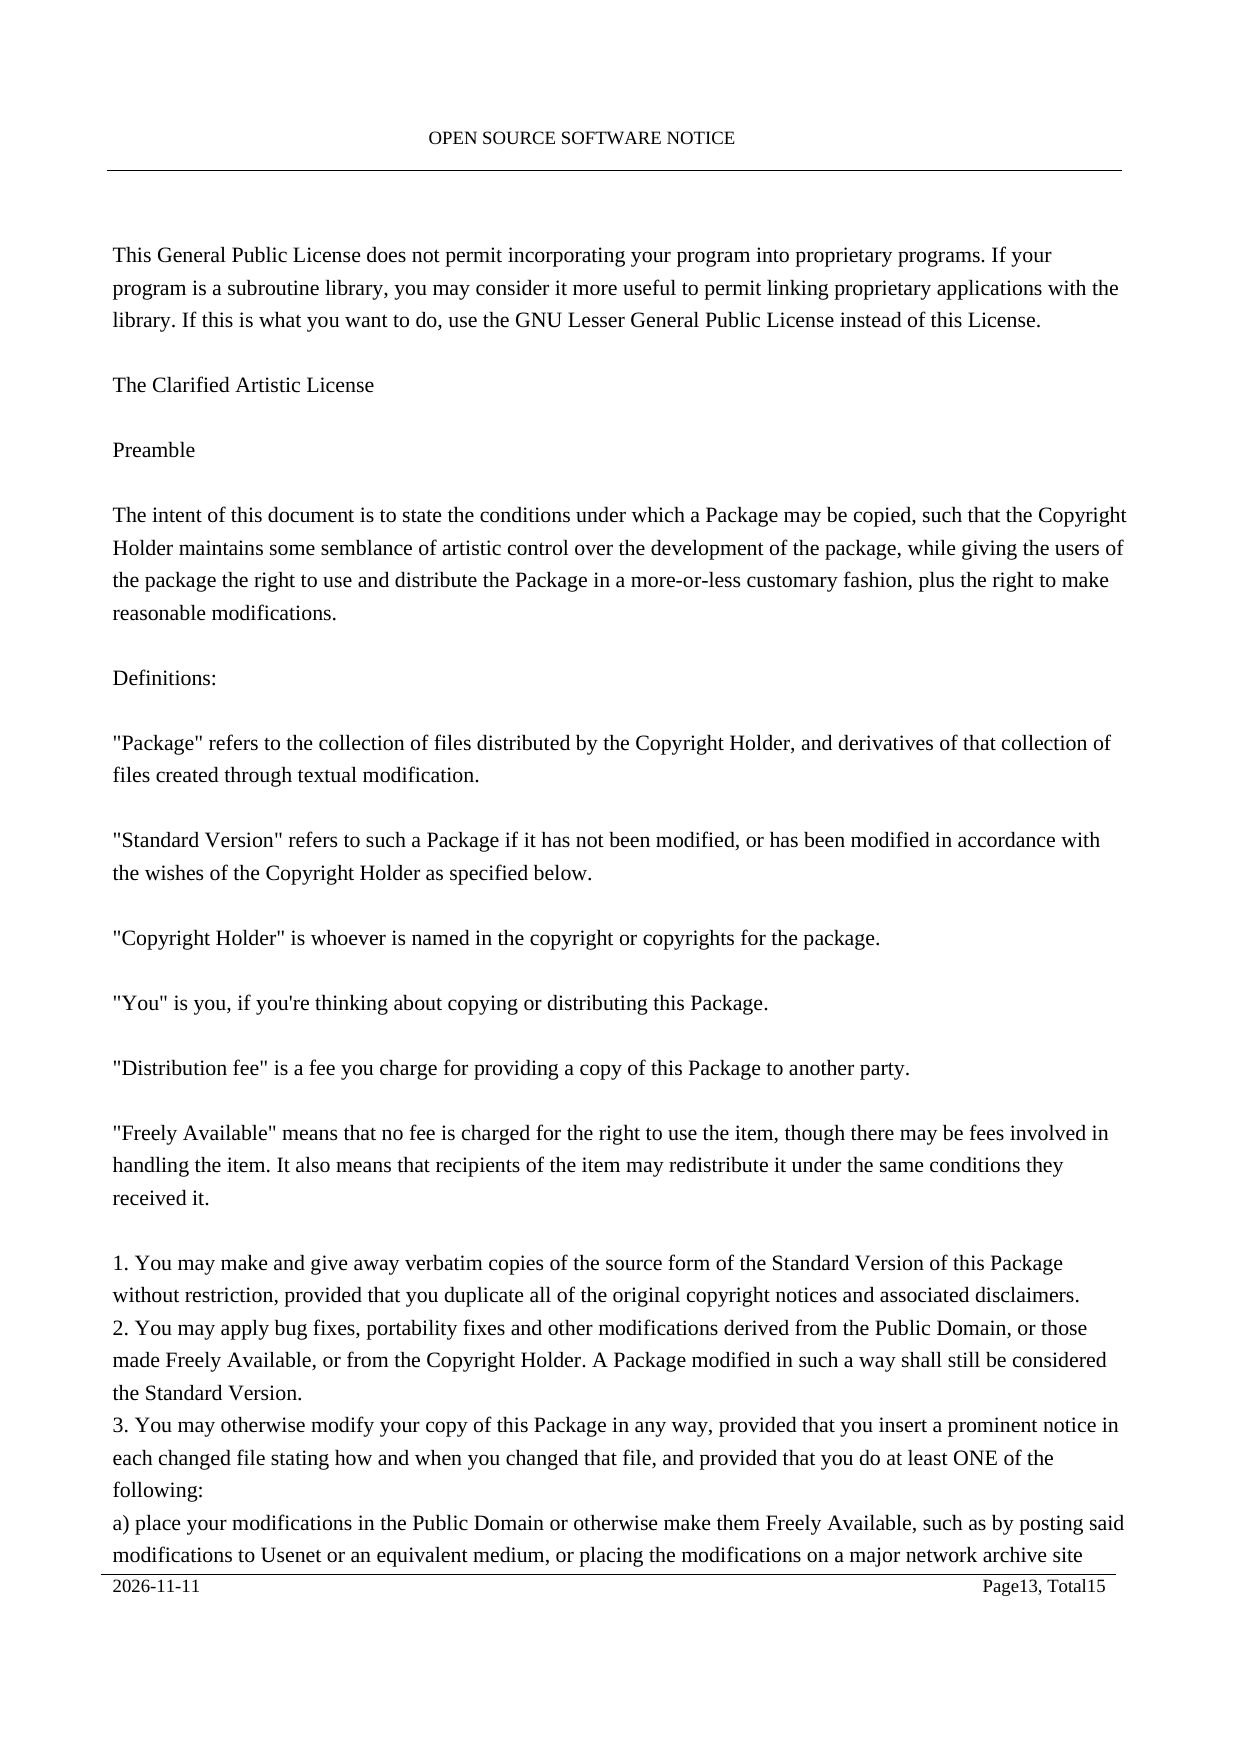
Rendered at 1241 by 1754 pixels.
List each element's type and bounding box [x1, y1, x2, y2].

text [112, 206, 1128, 1571]
